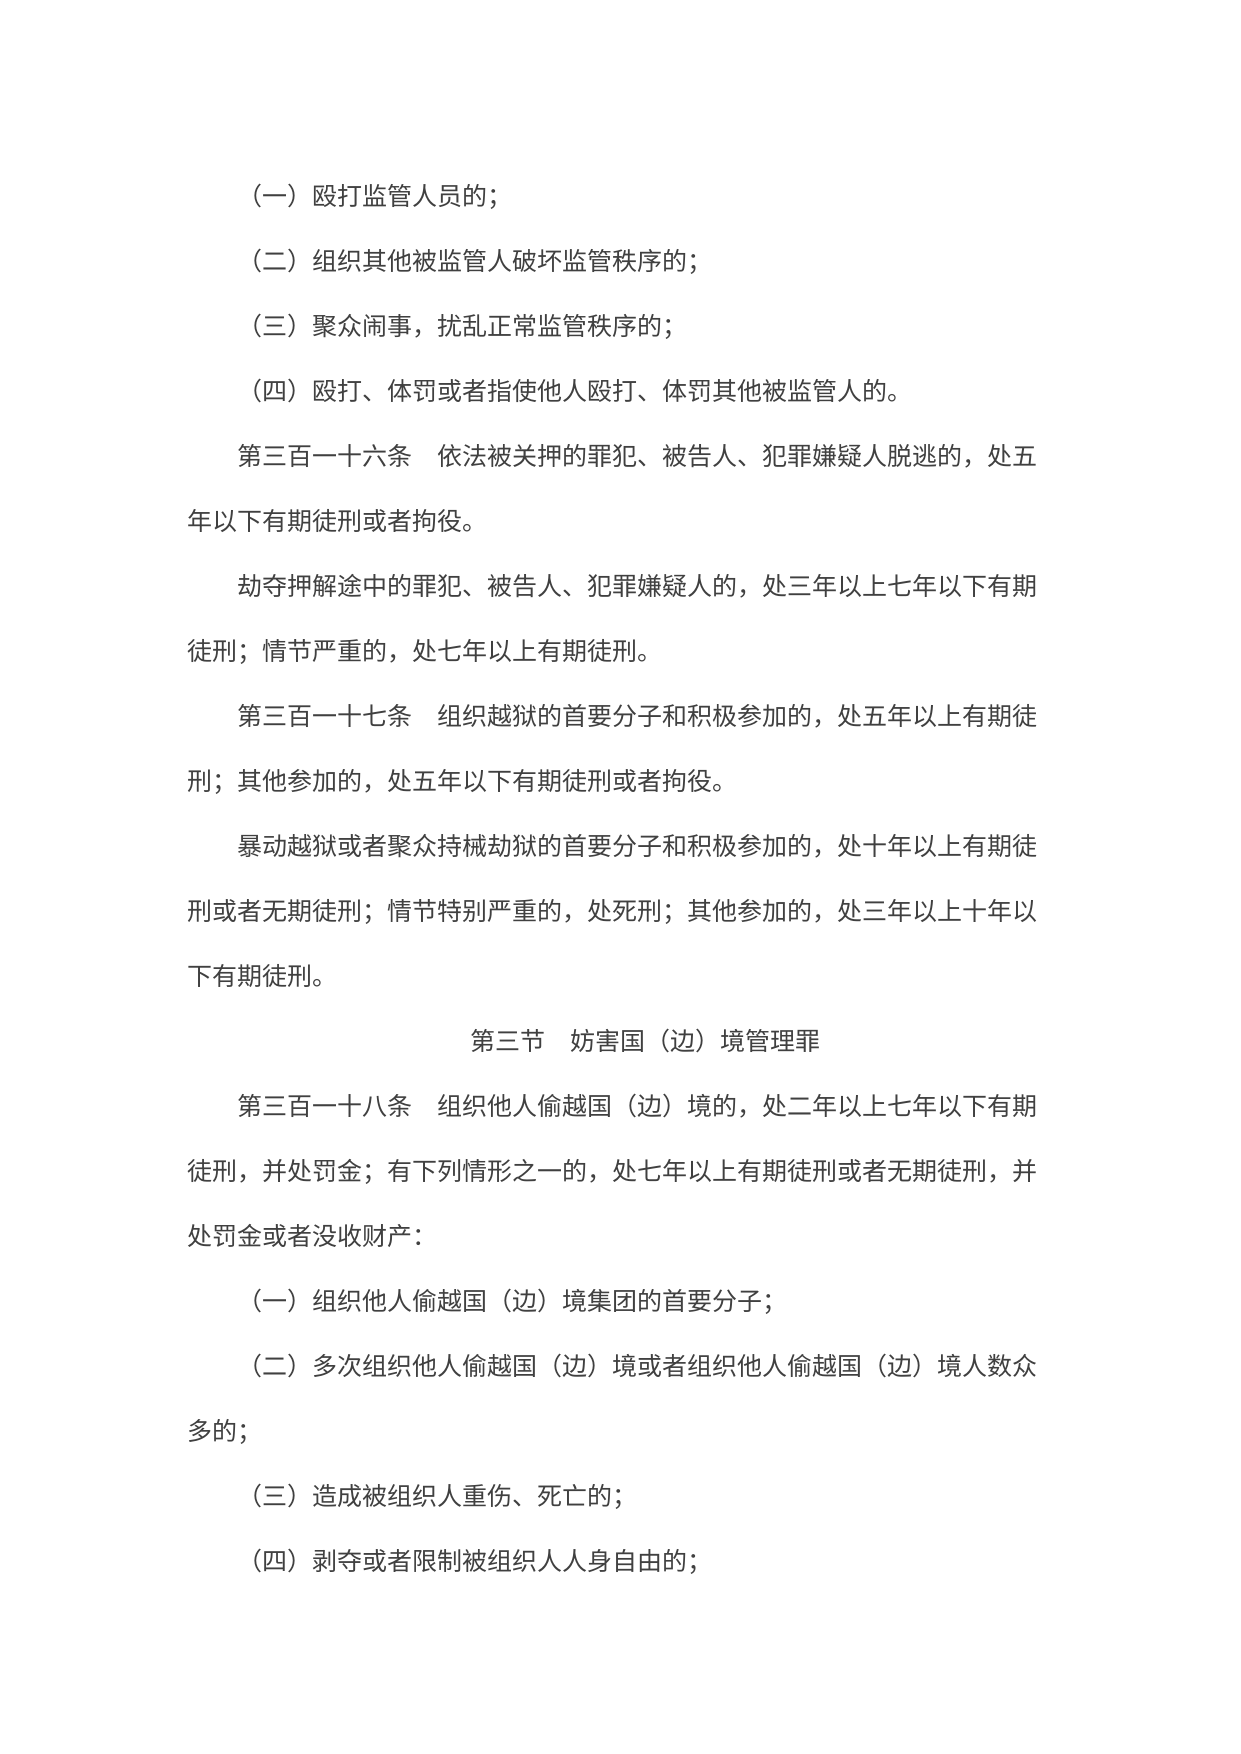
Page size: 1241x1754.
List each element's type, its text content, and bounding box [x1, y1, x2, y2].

text 第三百一十七条 组织越狱的首要分子和积极参加的，处五年以上有期徒刑；其他参加的，处五年以下有期徒刑或者拘役。 [187, 682, 1053, 812]
text （二）组织其他被监管人破坏监管秩序的； [187, 227, 1053, 292]
text （二）多次组织他人偷越国（边）境或者组织他人偷越国（边）境人数众多的； [187, 1332, 1053, 1462]
text 劫夺押解途中的罪犯、被告人、犯罪嫌疑人的，处三年以上七年以下有期徒刑；情节严重的，处七年以上有期徒刑。 [187, 552, 1053, 682]
text （三）聚众闹事，扰乱正常监管秩序的； [187, 292, 1053, 357]
text 暴动越狱或者聚众持械劫狱的首要分子和积极参加的，处十年以上有期徒刑或者无期徒刑；情节特别严重的，处死刑；其他参加的，处三年以上十年以下有期徒刑。 [187, 812, 1053, 1007]
text （四）殴打、体罚或者指使他人殴打、体罚其他被监管人的。 [187, 357, 1053, 422]
text （三）造成被组织人重伤、死亡的； [187, 1462, 1053, 1527]
text （四）剥夺或者限制被组织人人身自由的； [187, 1527, 1053, 1592]
text 第三节 妨害国（边）境管理罪 [187, 1007, 1053, 1072]
text （一）殴打监管人员的； [187, 162, 1053, 227]
text （一）组织他人偷越国（边）境集团的首要分子； [187, 1267, 1053, 1332]
text 第三百一十六条 依法被关押的罪犯、被告人、犯罪嫌疑人脱逃的，处五年以下有期徒刑或者拘役。 [187, 422, 1053, 552]
text 第三百一十八条 组织他人偷越国（边）境的，处二年以上七年以下有期徒刑，并处罚金；有下列情形之一的，处七年以上有期徒刑或者无期徒刑，并处罚金或者没收财产： [187, 1072, 1053, 1267]
